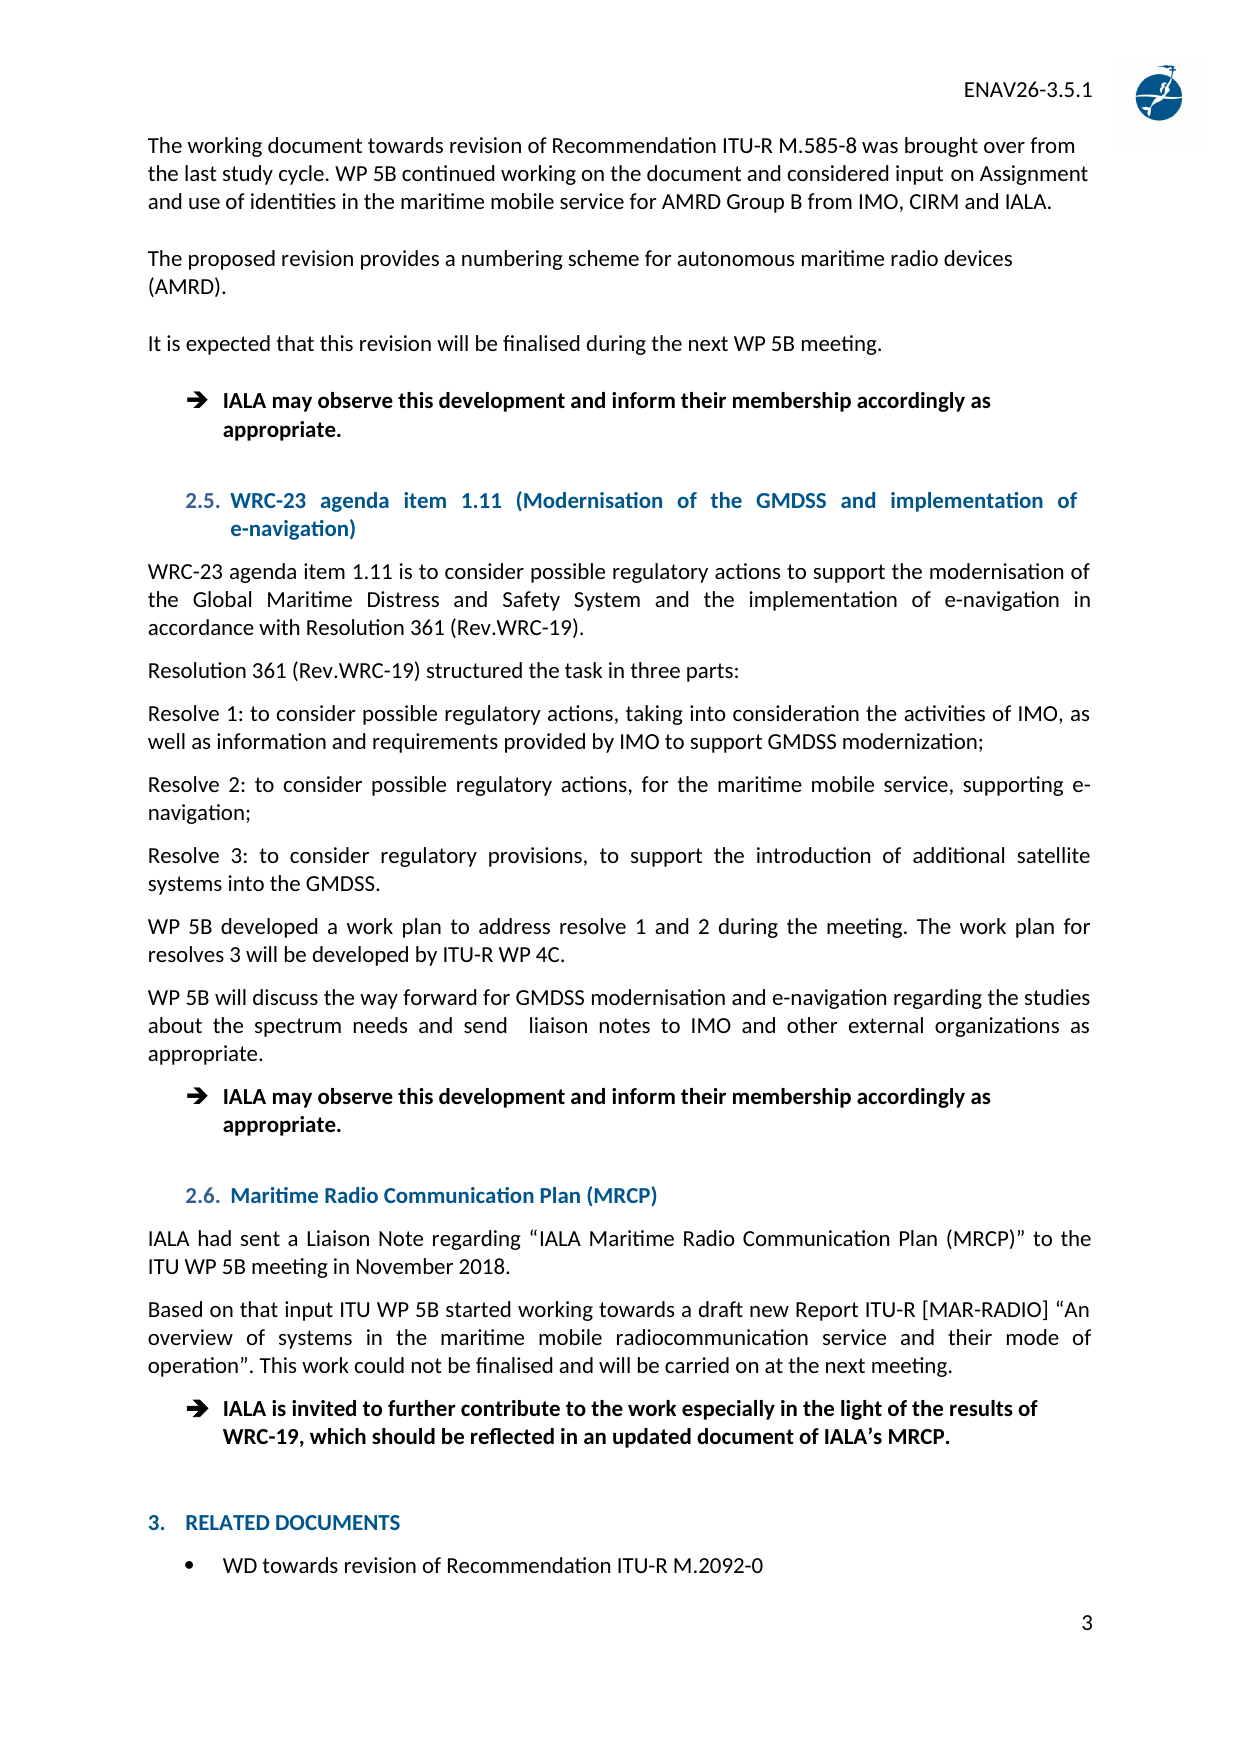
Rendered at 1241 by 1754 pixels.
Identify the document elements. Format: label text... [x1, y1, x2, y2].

text Resolve 1: to consider possible regulatory actions, taking into consideration the activities of IMO, as well as information and requirements provided by IMO to support GMDSS modernization; [148, 699, 1092, 755]
subtitle WRC-23 agenda item 1.11 (Modernisation of the GMDSS and implementation of e-navigation) [185, 486, 1092, 542]
text The working document towards revision of Recommendation ITU-R M.585-8 was brought over from the last study cycle. WP 5B continued working on the document and considered input on Assignment and use of identities in the maritime mobile service for AMRD Group B from IMO, CIRM and IALA. [148, 131, 1092, 215]
text WRC-23 agenda item 1.11 is to consider possible regulatory actions to support the modernisation of the Global Maritime Distress and Safety System and the implementation of e-navigation in accordance with Resolution 361 (Rev.WRC-19). [148, 557, 1092, 641]
text WP 5B developed a work plan to address resolve 1 and 2 during the meeting. The work plan for resolves 3 will be developed by ITU-R WP 4C. [148, 912, 1092, 968]
text IALA had sent a Liaison Note regarding “IALA Maritime Radio Communication Plan (MRCP)” to the ITU WP 5B meeting in November 2018. [148, 1224, 1092, 1280]
subtitle Maritime Radio Communication Plan (MRCP) [185, 1181, 1092, 1209]
subtitle RELATED DOCUMENTS [148, 1508, 1092, 1536]
text Based on that input ITU WP 5B started working towards a draft new Report ITU-R [MAR-RADIO] “An overview of systems in the maritime mobile radiocommunication service and their mode of operation”. This work could not be finalised and will be carried on at the next meeting. [148, 1295, 1092, 1379]
text It is expected that this revision will be finalised during the next WP 5B meeting. [148, 329, 1092, 357]
text The proposed revision provides a numbering scheme for autonomous maritime radio devices (AMRD). [148, 244, 1092, 300]
text Resolve 3: to consider regulatory provisions, to support the introduction of additional satellite systems into the GMDSS. [148, 841, 1092, 897]
picture [1113, 56, 1205, 148]
text WP 5B will discuss the way forward for GMDSS modernisation and e-navigation regarding the studies about the spectrum needs and send liaison notes to IMO and other external organizations as appropriate. [148, 983, 1092, 1067]
list IALA may observe this development and inform their membership accordingly as appropriate. [185, 1082, 1092, 1166]
list IALA is invited to further contribute to the work especially in the light of the results of WRC-19, which should be reflected in an updated document of IALA’s MRCP. [185, 1394, 1092, 1450]
text Resolve 2: to consider possible regulatory actions, for the maritime mobile service, supporting e- navigation; [148, 770, 1092, 826]
list IALA may observe this development and inform their membership accordingly as appropriate. [185, 387, 1092, 471]
text Resolution 361 (Rev.WRC-19) structured the task in three parts: [148, 656, 1092, 684]
list WD towards revision of Recommendation ITU-R M.2092-0 [185, 1551, 1092, 1579]
